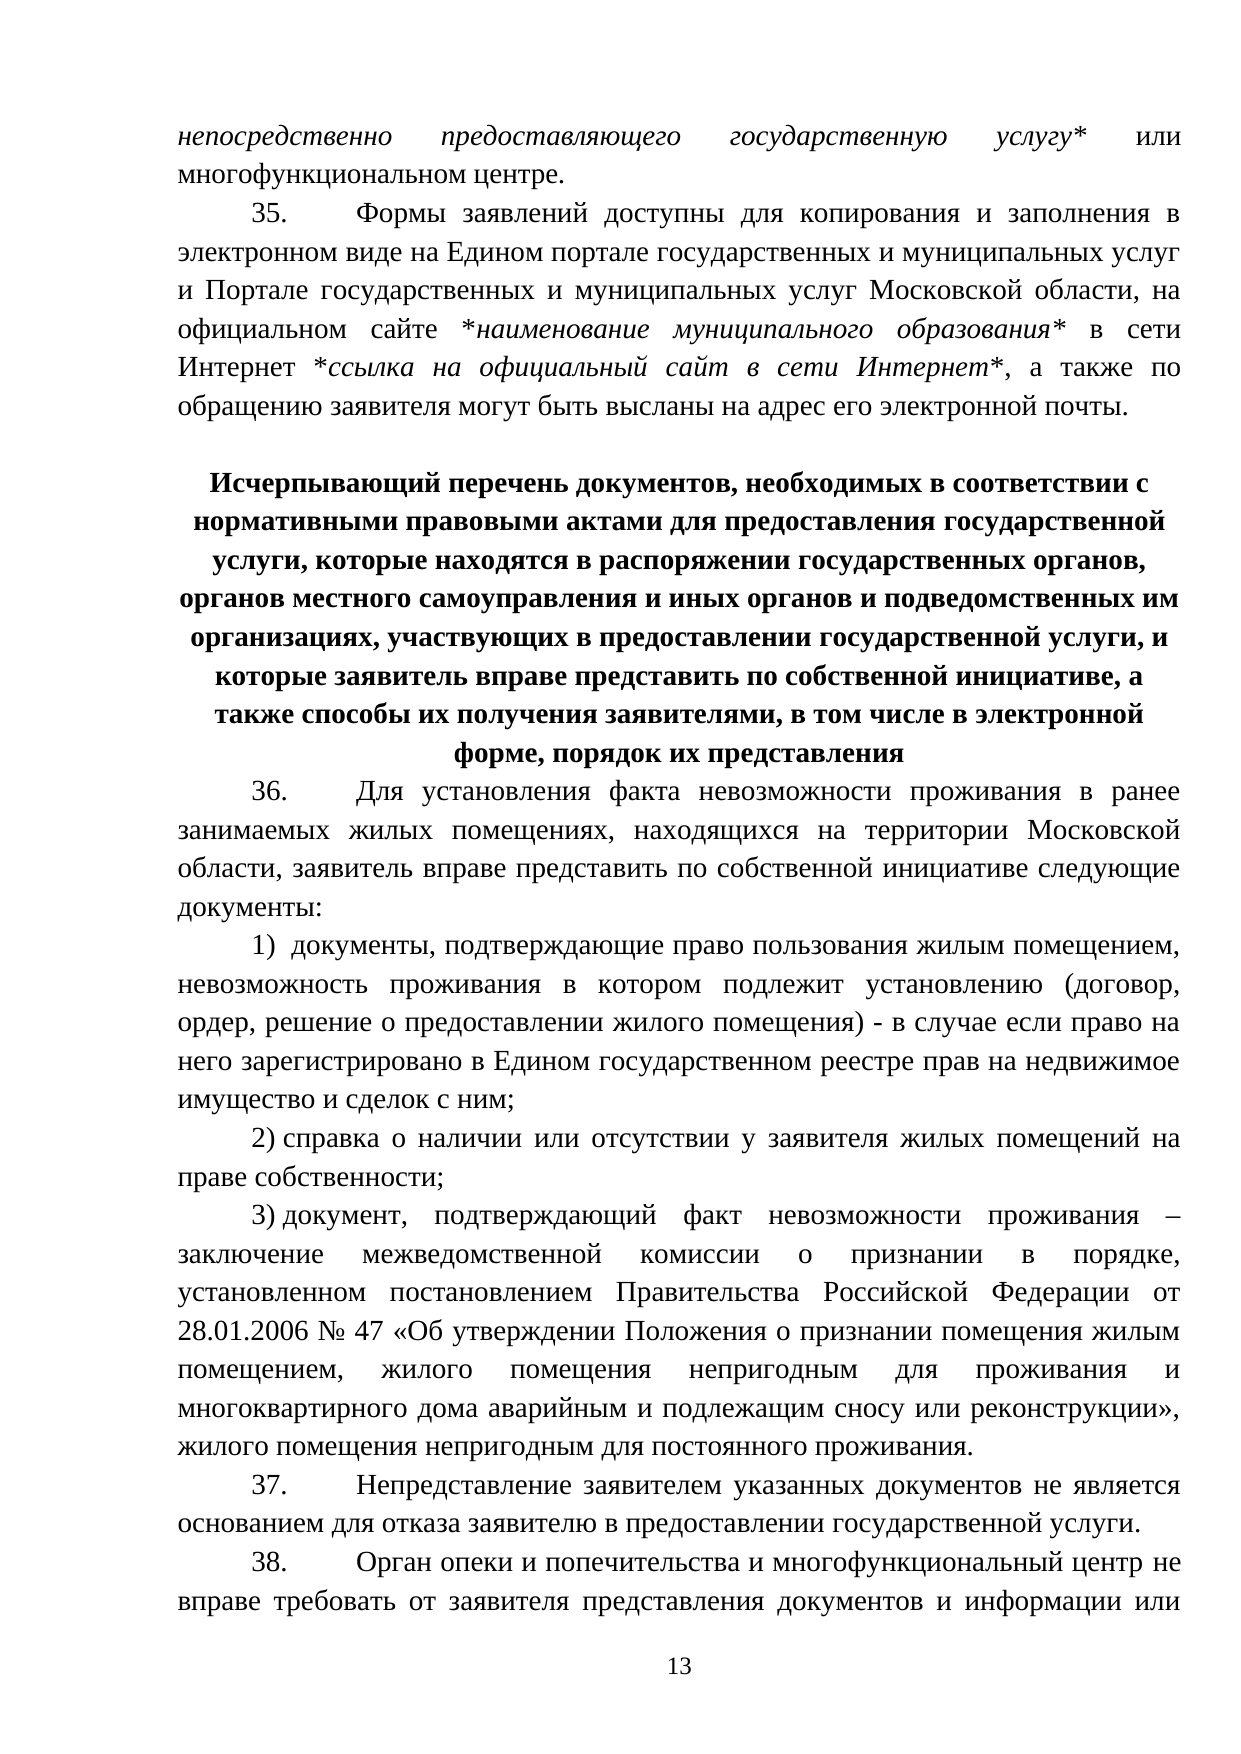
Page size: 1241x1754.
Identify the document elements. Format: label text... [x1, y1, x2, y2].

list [177, 1544, 1181, 1616]
list Для установления факта невозможности проживания в ранее занимаемых жилых помещениях, находящихся на территории Московской области, заявитель вправе представить по собственной инициативе следующие документы: [177, 773, 1181, 922]
list Непредставление заявителем указанных документов не является основанием для отказа заявителю в предоставлении государственной услуги. [177, 1467, 1181, 1539]
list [177, 118, 1181, 190]
text 1) документы, подтверждающие право пользования жилым помещением, невозможность проживания в котором подлежит установлению (договор, ордер, решение о предоставлении жилого помещения) - в случае если право на него зарегистрировано в Едином государственном реестре прав на недвижимое имущество и сделок с ним; [177, 927, 1181, 1115]
text 2) справка о наличии или отсутствии у заявителя жилых помещений на праве собственности; [177, 1120, 1181, 1192]
text Исчерпывающий перечень документов, необходимых в соответствии с нормативными правовыми актами для предоставления государственной услуги, которые находятся в распоряжении государственных органов, органов местного самоуправления и иных органов и подведомственных им организациях, участвующих в предоставлении государственной услуги, и которые заявитель вправе представить по собственной инициативе, а также способы их получения заявителями, в том числе в электронной форме, порядок их представления [177, 465, 1181, 768]
list Формы заявлений доступны для копирования и заполнения в электронном виде на Едином портале государственных и муниципальных услуг и Портале государственных и муниципальных услуг Московской области, на официальном сайте *наименование муниципального образования* в сети Интернет *ссылка на официальный сайт в сети Интернет*, а также по обращению заявителя могут быть высланы на адрес его электронной почты. [177, 195, 1181, 421]
text 3) документ, подтверждающий факт невозможности проживания – заключение межведомственной комиссии о признании в порядке, установленном постановлением Правительства Российской Федерации от 28.01.2006 № 47 «Об утверждении Положения о признании помещения жилым помещением, жилого помещения непригодным для проживания и многоквартирного дома аварийным и подлежащим сносу или реконструкции», жилого помещения непригодным для постоянного проживания. [177, 1197, 1181, 1462]
